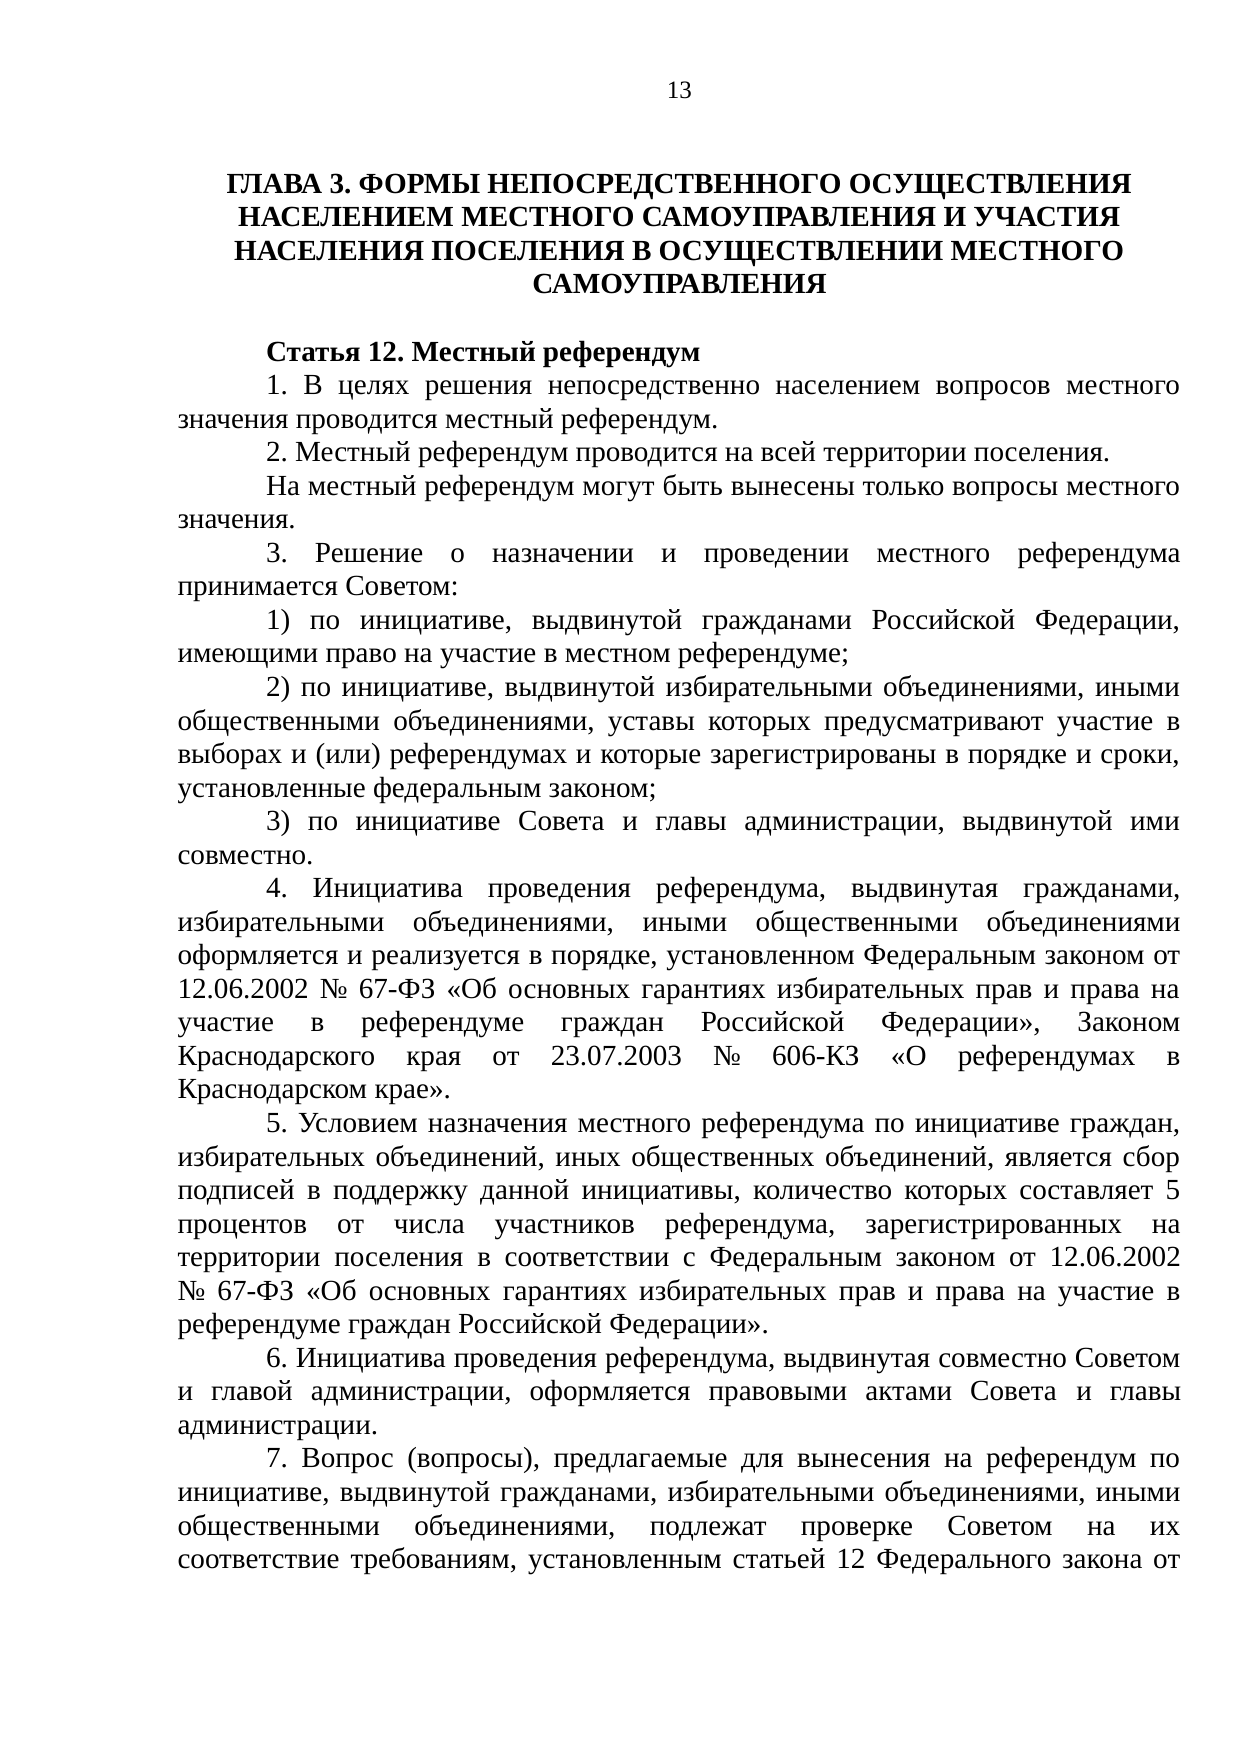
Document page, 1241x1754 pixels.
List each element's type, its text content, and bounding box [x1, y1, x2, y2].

text 2. Местный референдум проводится на всей территории поселения. [177, 434, 1181, 468]
text 1. В целях решения непосредственно населением вопросов местного значения проводится местный референдум. [177, 367, 1181, 434]
text 3) по инициативе Совета и главы администрации, выдвинутой ими совместно. [177, 803, 1181, 870]
text Статья 12. Местный референдум [177, 334, 1181, 367]
text 4. Инициатива проведения референдума, выдвинутая гражданами, избирательными объединениями, иными общественными объединениями оформляется и реализуется в порядке, установленном Федеральным законом от 12.06.2002 № 67-ФЗ «Об основных гарантиях избирательных прав и права на участие в референдуме граждан Российской Федерации», Законом Краснодарского края от 23.07.2003 № 606-КЗ «О референдумах в Краснодарском крае». [177, 870, 1181, 1105]
text 2) по инициативе, выдвинутой избирательными объединениями, иными общественными объединениями, уставы которых предусматривают участие в выборах и (или) референдумах и которые зарегистрированы в порядке и сроки, установленные федеральным законом; [177, 669, 1181, 803]
text 5. Условием назначения местного референдума по инициативе граждан, избирательных объединений, иных общественных объединений, является сбор подписей в поддержку данной инициативы, количество которых составляет 5 процентов от числа участников референдума, зарегистрированных на территории поселения в соответствии с Федеральным законом от 12.06.2002 № 67-ФЗ «Об основных гарантиях избирательных прав и права на участие в референдуме граждан Российской Федерации». [177, 1105, 1181, 1340]
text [177, 1441, 1181, 1575]
text 6. Инициатива проведения референдума, выдвинутая совместно Советом и главой администрации, оформляется правовыми актами Совета и главы администрации. [177, 1340, 1181, 1441]
text 3. Решение о назначении и проведении местного референдума принимается Советом: [177, 535, 1181, 602]
text 1) по инициативе, выдвинутой гражданами Российской Федерации, имеющими право на участие в местном референдуме; [177, 602, 1181, 669]
text На местный референдум могут быть вынесены только вопросы местного значения. [177, 468, 1181, 535]
subtitle ГЛАВА 3. ФОРМЫ НЕПОСРЕДСТВЕННОГО ОСУЩЕСТВЛЕНИЯ НАСЕЛЕНИЕМ местноГО самоуправлениЯ и УчастиЯ населения поселения в осуществлении местного самоуправления [177, 166, 1181, 300]
